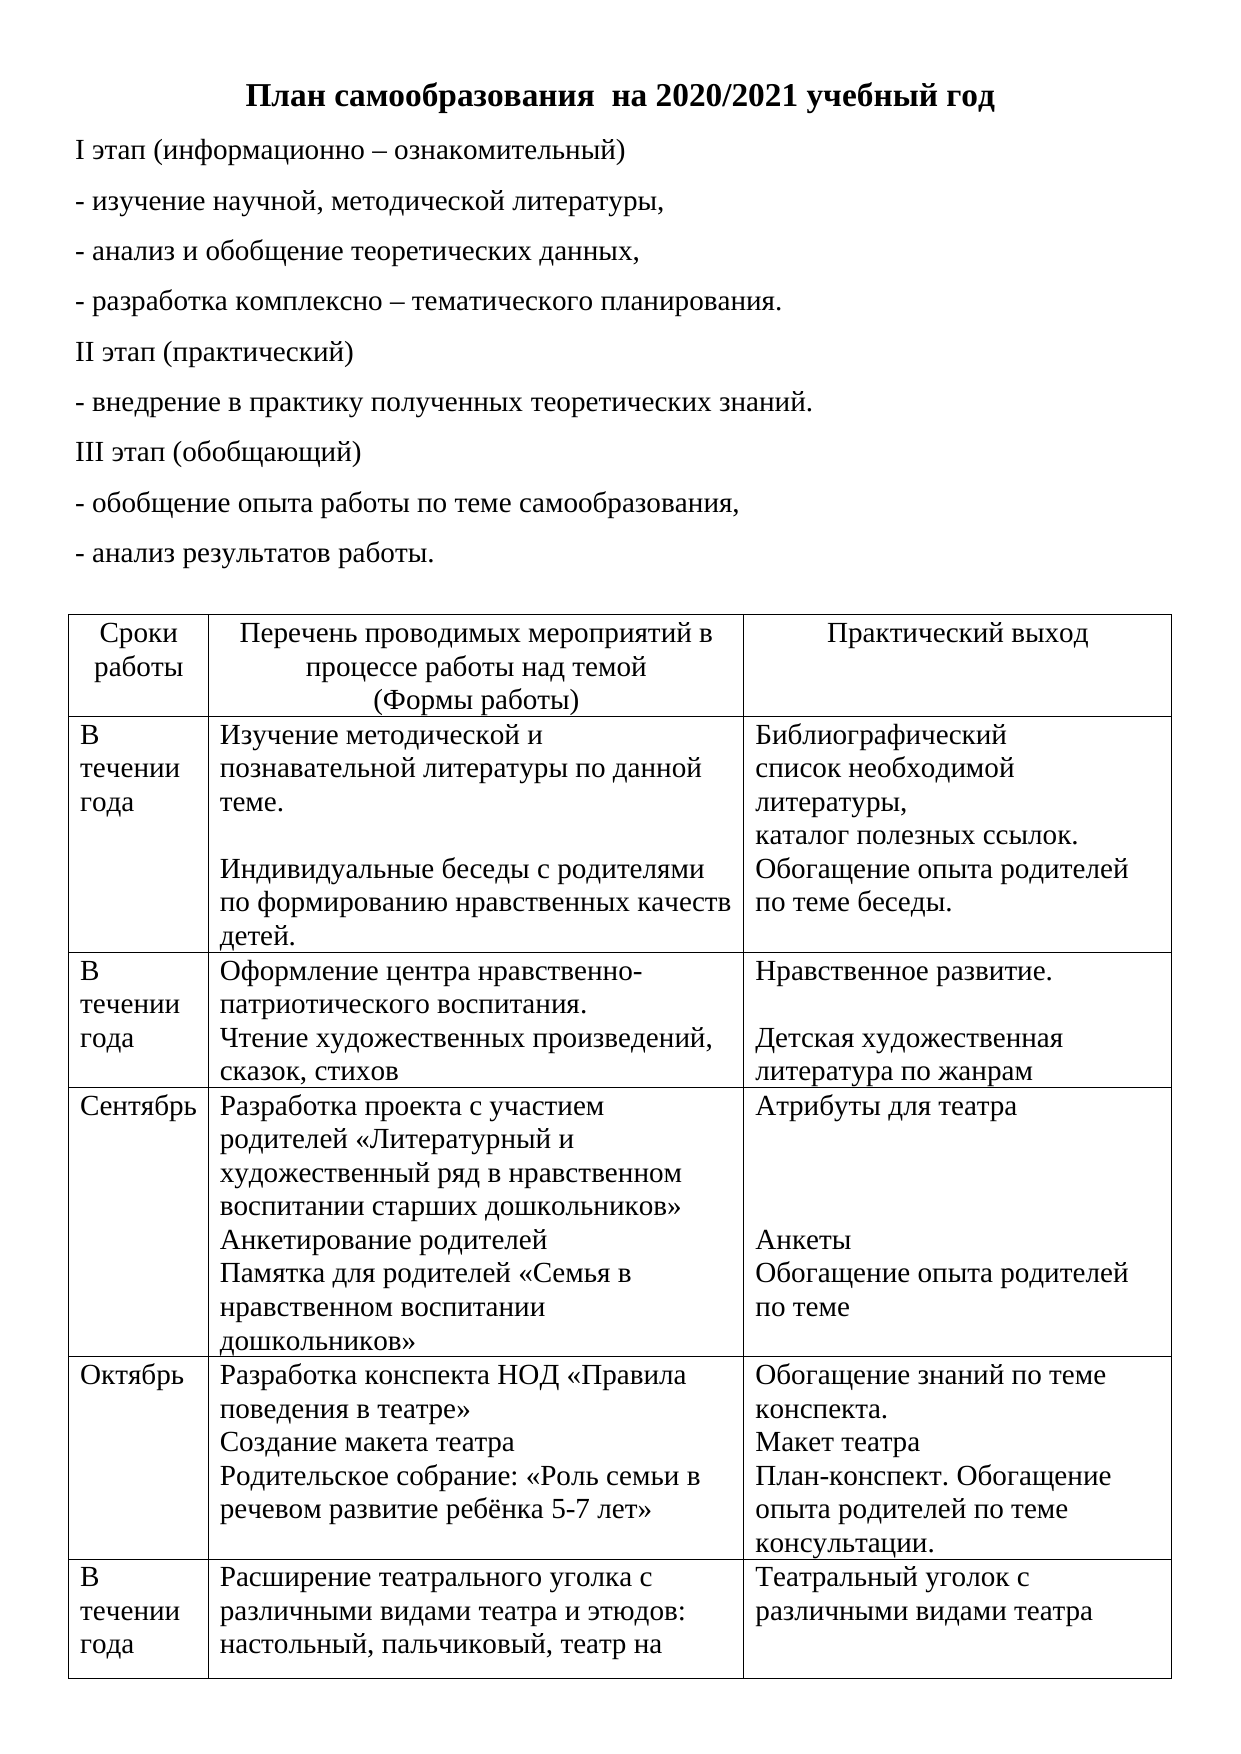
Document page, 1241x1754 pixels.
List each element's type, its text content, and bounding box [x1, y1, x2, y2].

table_cell Октябрь [69, 1357, 208, 1558]
table_cell Оформление центра нравственно-патриотического воспитания. Чтение художественных произведений, сказок, стихов [209, 953, 743, 1087]
text I этап (информационно – ознакомительный) [75, 132, 1165, 166]
table_cell Обогащение знаний по теме конспекта. Макет театра План-конспект. Обогащение опыта родителей по теме консультации. [744, 1357, 1171, 1558]
table_cell Атрибуты для театра Анкеты Обогащение опыта родителей по теме [744, 1088, 1171, 1356]
table_cell Разработка конспекта НОД «Правила поведения в театре» Создание макета театра Родительское собрание: «Роль семьи в речевом развитие ребёнка 5-7 лет» [209, 1357, 743, 1558]
table_cell Библиографический список необходимой литературы, каталог полезных ссылок. Обогащение опыта родителей по теме беседы. [744, 717, 1171, 952]
table_cell В течении года [69, 953, 208, 1087]
text План самообразования на 2020/2021 учебный год [75, 75, 1165, 113]
table_cell Изучение методической и познавательной литературы по данной теме. Индивидуальные беседы с родителями по формированию нравственных качеств детей. [209, 717, 743, 952]
table_cell В течении года [69, 1560, 208, 1678]
table_cell Разработка проекта с участием родителей «Литературный и художественный ряд в нравственном воспитании старших дошкольников» Анкетирование родителей Памятка для родителей «Семья в нравственном воспитании дошкольников» [209, 1088, 743, 1356]
text III этап (обобщающий) [75, 434, 1165, 468]
text - разработка комплексно – тематического планирования. [75, 283, 1165, 317]
text - внедрение в практику полученных теоретических знаний. [75, 384, 1165, 418]
table_cell Сентябрь [69, 1088, 208, 1356]
text - изучение научной, методической литературы, [75, 183, 1165, 216]
table_cell Нравственное развитие. Детская художественная литература по жанрам [744, 953, 1171, 1087]
table_header Практический выход [744, 615, 1171, 716]
text - анализ результатов работы. [75, 535, 1165, 568]
text - обобщение опыта работы по теме самообразования, [75, 485, 1165, 518]
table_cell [209, 1560, 743, 1678]
table_header Перечень проводимых мероприятий в процессе работы над темой (Формы работы) [209, 615, 743, 716]
table_header Сроки работы [69, 615, 208, 716]
table_cell В течении года [69, 717, 208, 952]
text II этап (практический) [75, 334, 1165, 367]
text - анализ и обобщение теоретических данных, [75, 233, 1165, 267]
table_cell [744, 1560, 1171, 1678]
